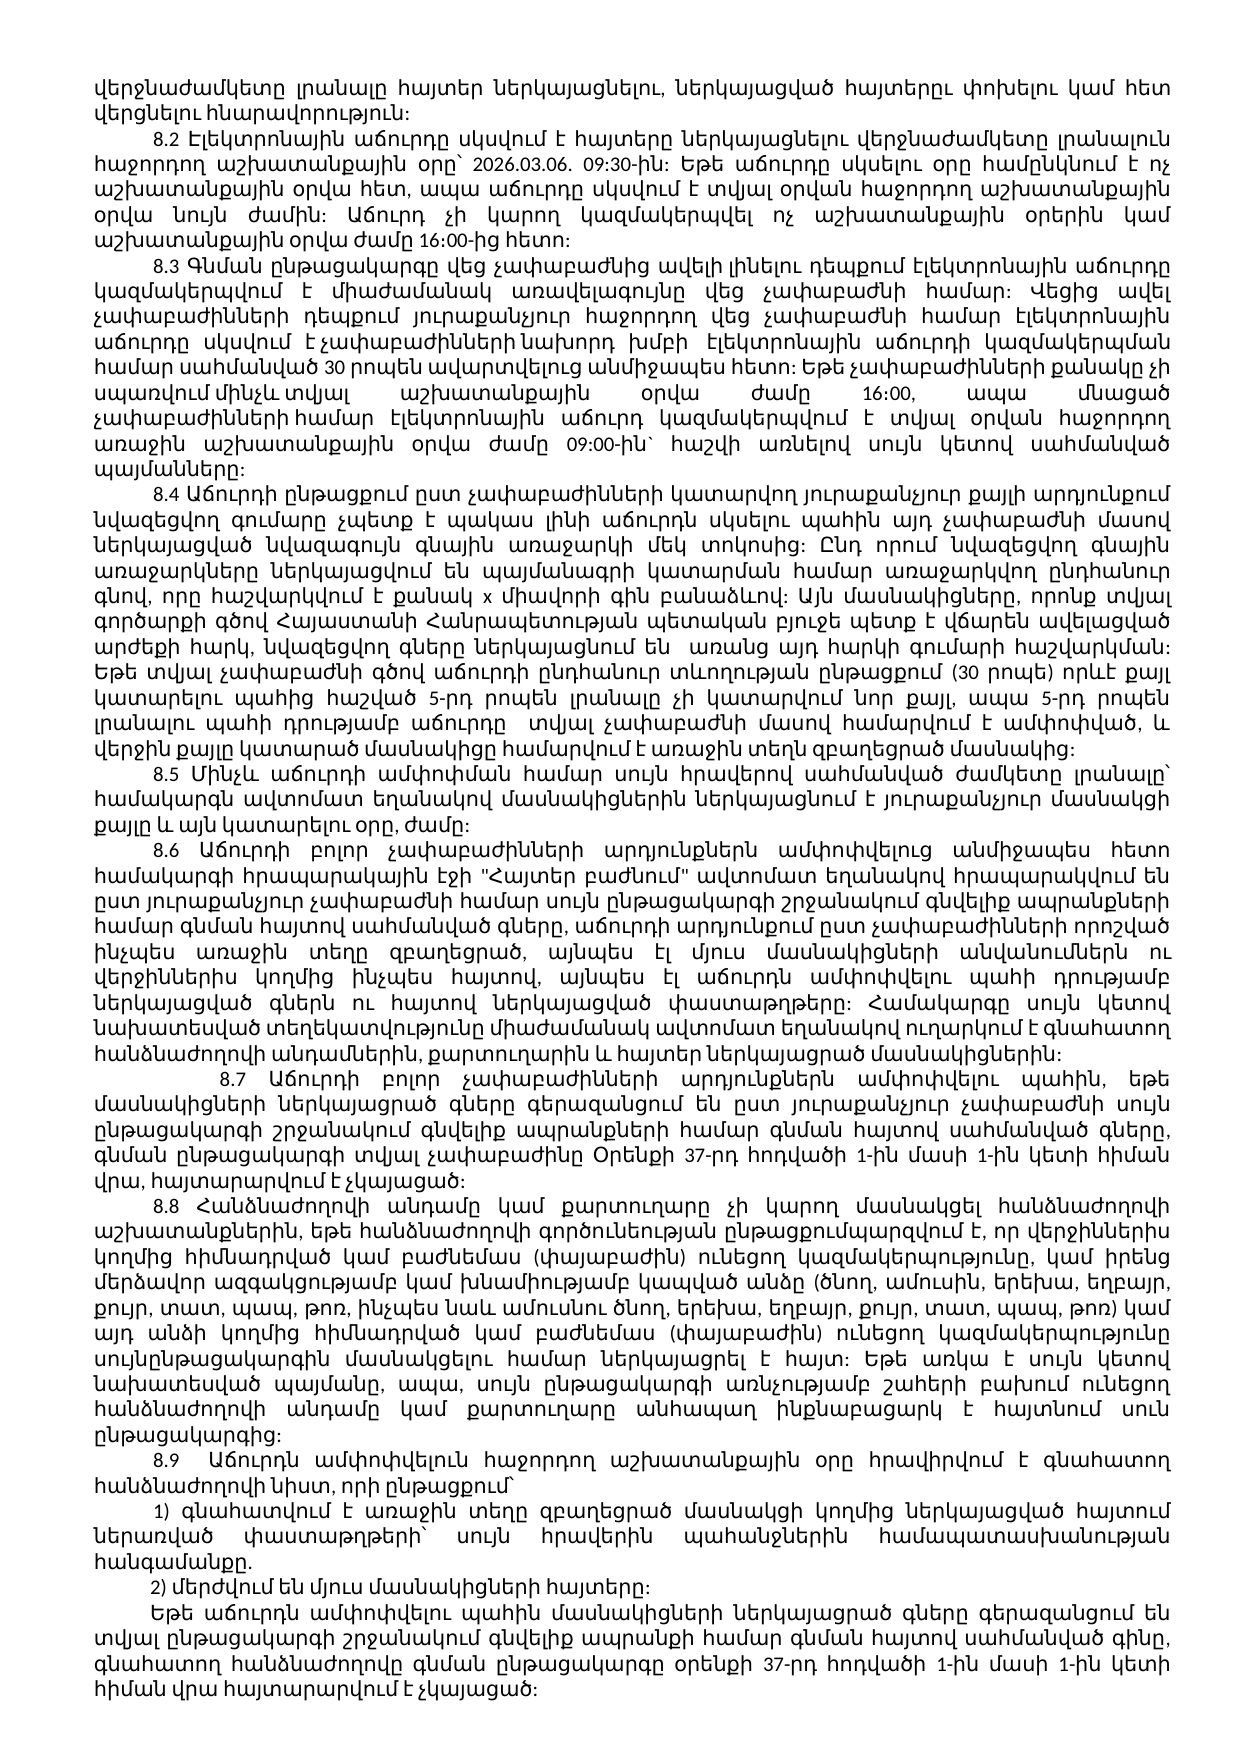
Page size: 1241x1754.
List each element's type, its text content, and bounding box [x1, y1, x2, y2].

text 1) գնահատվում է առաջին տեղը զբաղեցրած մասնակցի կողմից ներկայացված հայտում ներառված փաստաթղթերի՝ սույն հրավերին պահանջներին համապատասխանության հանգամանքը. [94, 1498, 1171, 1574]
text 8.8 Հանձնաժողովի անդամը կամ քարտուղարը չի կարող մասնակցել հանձնաժողովի աշխատանքներին, եթե հանձնաժողովի գործունեության ընթացքումպարզվում է, որ վերջիններիս կողմից հիմնադրված կամ բաժնեմաս (փայաբաժին) ունեցող կազմակերպությունը, կամ իրենց մերձավոր ազգակցությամբ կամ խնամիությամբ կապված անձը (ծնող, ամուսին, երեխա, եղբայր, քույր, տատ, պապ, թոռ, ինչպես նաև ամուսնու ծնող, երեխա, եղբայր, քույր, տատ, պապ, թոռ) կամ այդ անձի կողմից հիմնադրված կամ բաժնեմաս (փայաբաժին) ունեցող կազմակերպությունը սույնընթացակարգին մասնակցելու համար ներկայացրել է հայտ: Եթե առկա է սույն կետով նախատեսված պայմանը, ապա, սույն ընթացակարգի առնչությամբ շահերի բախում ունեցող հանձնաժողովի անդամը կամ քարտուղարը անհապաղ ինքնաբացարկ է հայտնում սուն ընթացակարգից: [94, 1193, 1171, 1447]
text 8.3 Գնման ընթացակարգը վեց չափաբաժնից ավելի լինելու դեպքում էլեկտրոնային աճուրդը կազմակերպվում է միաժամանակ առավելագույնը վեց չափաբաժնի համար: Վեցից ավել չափաբաժինների դեպքում յուրաքանչյուր հաջորդող վեց չափաբաժնի համար էլեկտրոնային աճուրդը սկսվում է չափաբաժինների նախորդ խմբի էլեկտրոնային աճուրդի կազմակերպման համար սահմանված 30 րոպեն ավարտվելուց անմիջապես հետո: Եթե չափաբաժինների քանակը չի սպառվում մինչև տվյալ աշխատանքային օրվա ժամը 16։00, ապա մնացած չափաբաժինների համար էլեկտրոնային աճուրդ կազմակերպվում է տվյալ օրվան հաջորդող առաջին աշխատանքային օրվա ժամը 09:00-ին` հաշվի առնելով սույն կետով սահմանված պայմանները: [94, 253, 1171, 482]
text 8.5 Մինչև աճուրդի ամփոփման համար սույն հրավերով սահմանված ժամկետը լրանալը՝ համակարգն ավտոմատ եղանակով մասնակիցներին ներկայացնում է յուրաքանչյուր մասնակցի քայլը և այն կատարելու օրը, ժամը: [94, 761, 1171, 837]
text Եթե աճուրդն ամփոփվելու պահին մասնակիցների ներկայացրած գները գերազանցում են տվյալ ընթացակարգի շրջանակում գնվելիք ապրանքի համար գնման հայտով սահմանված գինը, գնահատող հանձնաժողովը գնման ընթացակարգը օրենքի 37-րդ հոդվածի 1-ին մասի 1-ին կետի հիման վրա հայտարարվում է չկայացած: [94, 1600, 1171, 1702]
text 8.9 Աճուրդն ամփոփվելուն հաջորդող աշխատանքային օրը հրավիրվում է գնահատող հանձնաժողովի նիստ, որի ընթացքում՝ [94, 1447, 1171, 1498]
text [94, 75, 1171, 126]
text 8.4 Աճուրդի ընթացքում ըստ չափաբաժինների կատարվող յուրաքանչյուր քայլի արդյունքում նվազեցվող գումարը չպետք է պակաս լինի աճուրդն սկսելու պահին այդ չափաբաժնի մասով ներկայացված նվազագույն գնային առաջարկի մեկ տոկոսից: Ընդ որում նվազեցվող գնային առաջարկները ներկայացվում են պայմանագրի կատարման համար առաջարկվող ընդհանուր գնով, որը հաշվարկվում է քանակ x միավորի գին բանաձևով: Այն մասնակիցները, որոնք տվյալ գործարքի գծով Հայաստանի Հանրապետության պետական բյուջե պետք է վճարեն ավելացված արժեքի հարկ, նվազեցվող գները ներկայացնում են առանց այդ հարկի գումարի հաշվարկման: Եթե տվյալ չափաբաժնի գծով աճուրդի ընդհանուր տևողության ընթացքում (30 րոպե) որևէ քայլ կատարելու պահից հաշված 5-րդ րոպեն լրանալը չի կատարվում նոր քայլ, ապա 5-րդ րոպեն լրանալու պահի դրությամբ աճուրդը տվյալ չափաբաժնի մասով համարվում է ամփոփված, և վերջին քայլը կատարած մասնակիցը համարվում է առաջին տեղն զբաղեցրած մասնակից: [94, 482, 1171, 761]
text 2) մերժվում են մյուս մասնակիցների հայտերը: [94, 1574, 1171, 1600]
text 8.6 Աճուրդի բոլոր չափաբաժինների արդյունքներն ամփոփվելուց անմիջապես հետո համակարգի հրապարակային էջի "Հայտեր բաժնում" ավտոմատ եղանակով հրապարակվում են ըստ յուրաքանչյուր չափաբաժնի համար սույն ընթացակարգի շրջանակում գնվելիք ապրանքների համար գնման հայտով սահմանված գները, աճուրդի արդյունքում ըստ չափաբաժինների որոշված ինչպես առաջին տեղը զբաղեցրած, այնպես էլ մյուս մասնակիցների անվանումներն ու վերջիններիս կողմից ինչպես հայտով, այնպես էլ աճուրդն ամփոփվելու պահի դրությամբ ներկայացված գներն ու հայտով ներկայացված փաստաթղթերը: Համակարգը սույն կետով նախատեսված տեղեկատվությունը միաժամանակ ավտոմատ եղանակով ուղարկում է գնահատող հանձնաժողովի անդամներին, քարտուղարին և հայտեր ներկայացրած մասնակիցներին: [94, 837, 1171, 1066]
text 8.2 Էլեկտրոնային աճուրդը սկսվում է հայտերը ներկայացնելու վերջնաժամկետը լրանալուն հաջորդող աշխատանքային օրը՝ 2026.03.06. 09:30 -ին: Եթե աճուրդը սկսելու օրը համընկնում է ոչ աշխատանքային օրվա հետ, ապա աճուրդը սկսվում է տվյալ օրվան հաջորդող աշխատանքային օրվա նույն ժամին: Աճուրդ չի կարող կազմակերպվել ոչ աշխատանքային օրերին կամ աշխատանքային օրվա ժամը 16։00-ից հետո: [94, 126, 1171, 253]
text 8.7 Աճուրդի բոլոր չափաբաժինների արդյունքներն ամփոփվելու պահին, եթե մասնակիցների ներկայացրած գները գերազանցում են ըստ յուրաքանչյուր չափաբաժնի սույն ընթացակարգի շրջանակում գնվելիք ապրանքների համար գնման հայտով սահմանված գները, գնման ընթացակարգի տվյալ չափաբաժինը Օրենքի 37-րդ հոդվածի 1-ին մասի 1-ին կետի հիման վրա, հայտարարվում է չկայացած: [94, 1066, 1171, 1193]
